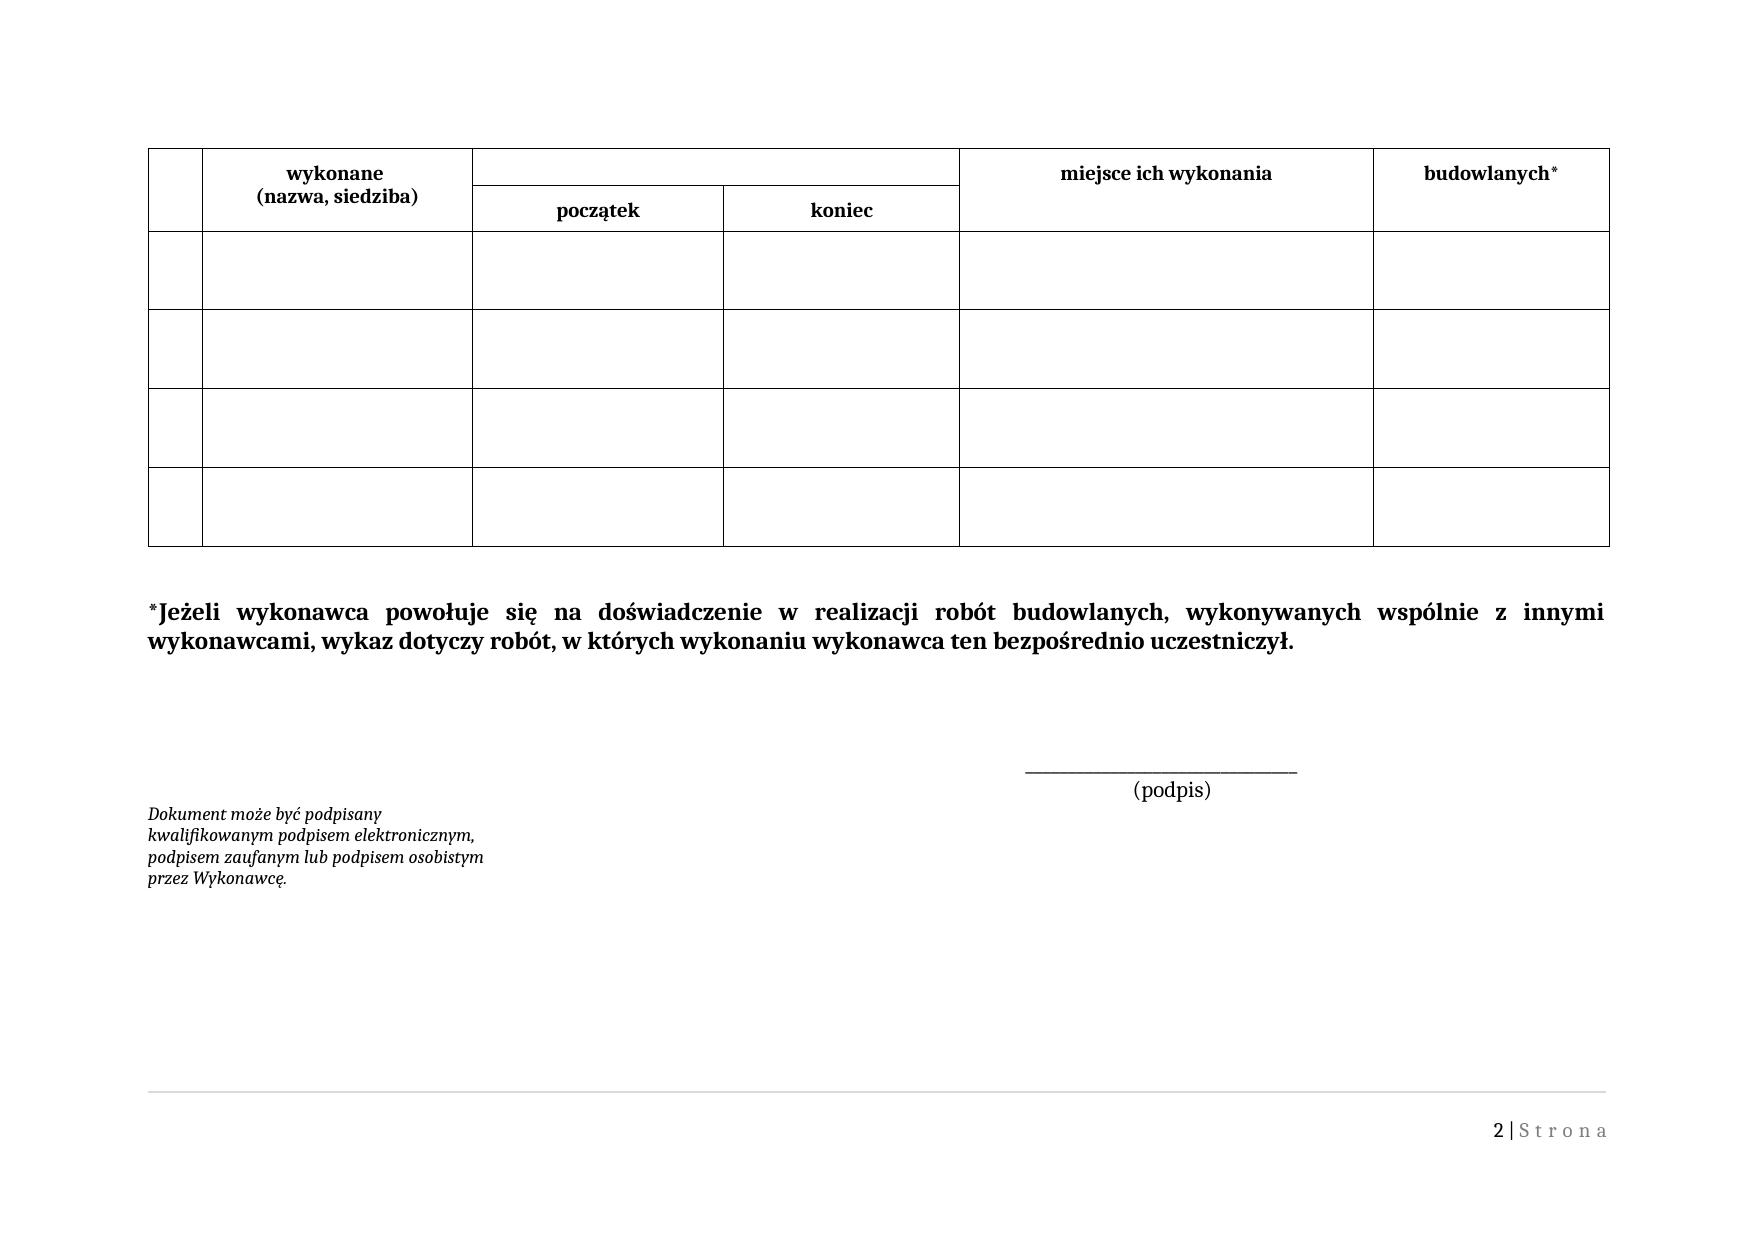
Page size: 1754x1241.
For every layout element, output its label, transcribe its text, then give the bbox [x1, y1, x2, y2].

table_cell [960, 232, 1373, 309]
text *Jeżeli wykonawca powołuje się na doświadczenie w realizacji robót budowlanych, wykonywanych wspólnie z innymi wykonawcami, wykaz dotyczy robót, w których wykonaniu wykonawca ten bezpośrednio uczestniczył. [148, 598, 1606, 655]
text kwalifikowanym podpisem elektronicznym, [148, 825, 1606, 846]
table_cell koniec [724, 186, 959, 231]
table_cell [149, 468, 202, 546]
table_cell [1374, 389, 1609, 467]
table_header Lp. [149, 149, 202, 231]
table_cell [724, 389, 959, 467]
table_cell [724, 310, 959, 388]
table_cell [149, 389, 202, 467]
table_cell [724, 232, 959, 309]
table_cell [203, 389, 472, 467]
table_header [1374, 149, 1609, 231]
table_cell [203, 468, 472, 546]
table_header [960, 149, 1373, 231]
table_cell [149, 310, 202, 388]
table_cell [203, 232, 472, 309]
text ________________________________ (podpis) [738, 750, 1606, 803]
table_cell [1374, 310, 1609, 388]
table_cell [203, 310, 472, 388]
table_cell [473, 468, 723, 546]
table_cell [149, 232, 202, 309]
table_cell [1374, 232, 1609, 309]
text przez Wykonawcę. [148, 868, 1606, 889]
table_cell początek [473, 186, 723, 231]
text podpisem zaufanym lub podpisem osobistym [148, 846, 1606, 868]
table_cell [724, 468, 959, 546]
table_cell [1374, 468, 1609, 546]
table_cell [960, 389, 1373, 467]
table_cell [473, 389, 723, 467]
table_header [473, 149, 959, 185]
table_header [203, 149, 472, 231]
text Dokument może być podpisany [148, 803, 1606, 825]
table_cell [473, 310, 723, 388]
table_cell [960, 310, 1373, 388]
table_cell [960, 468, 1373, 546]
table_cell [473, 232, 723, 309]
